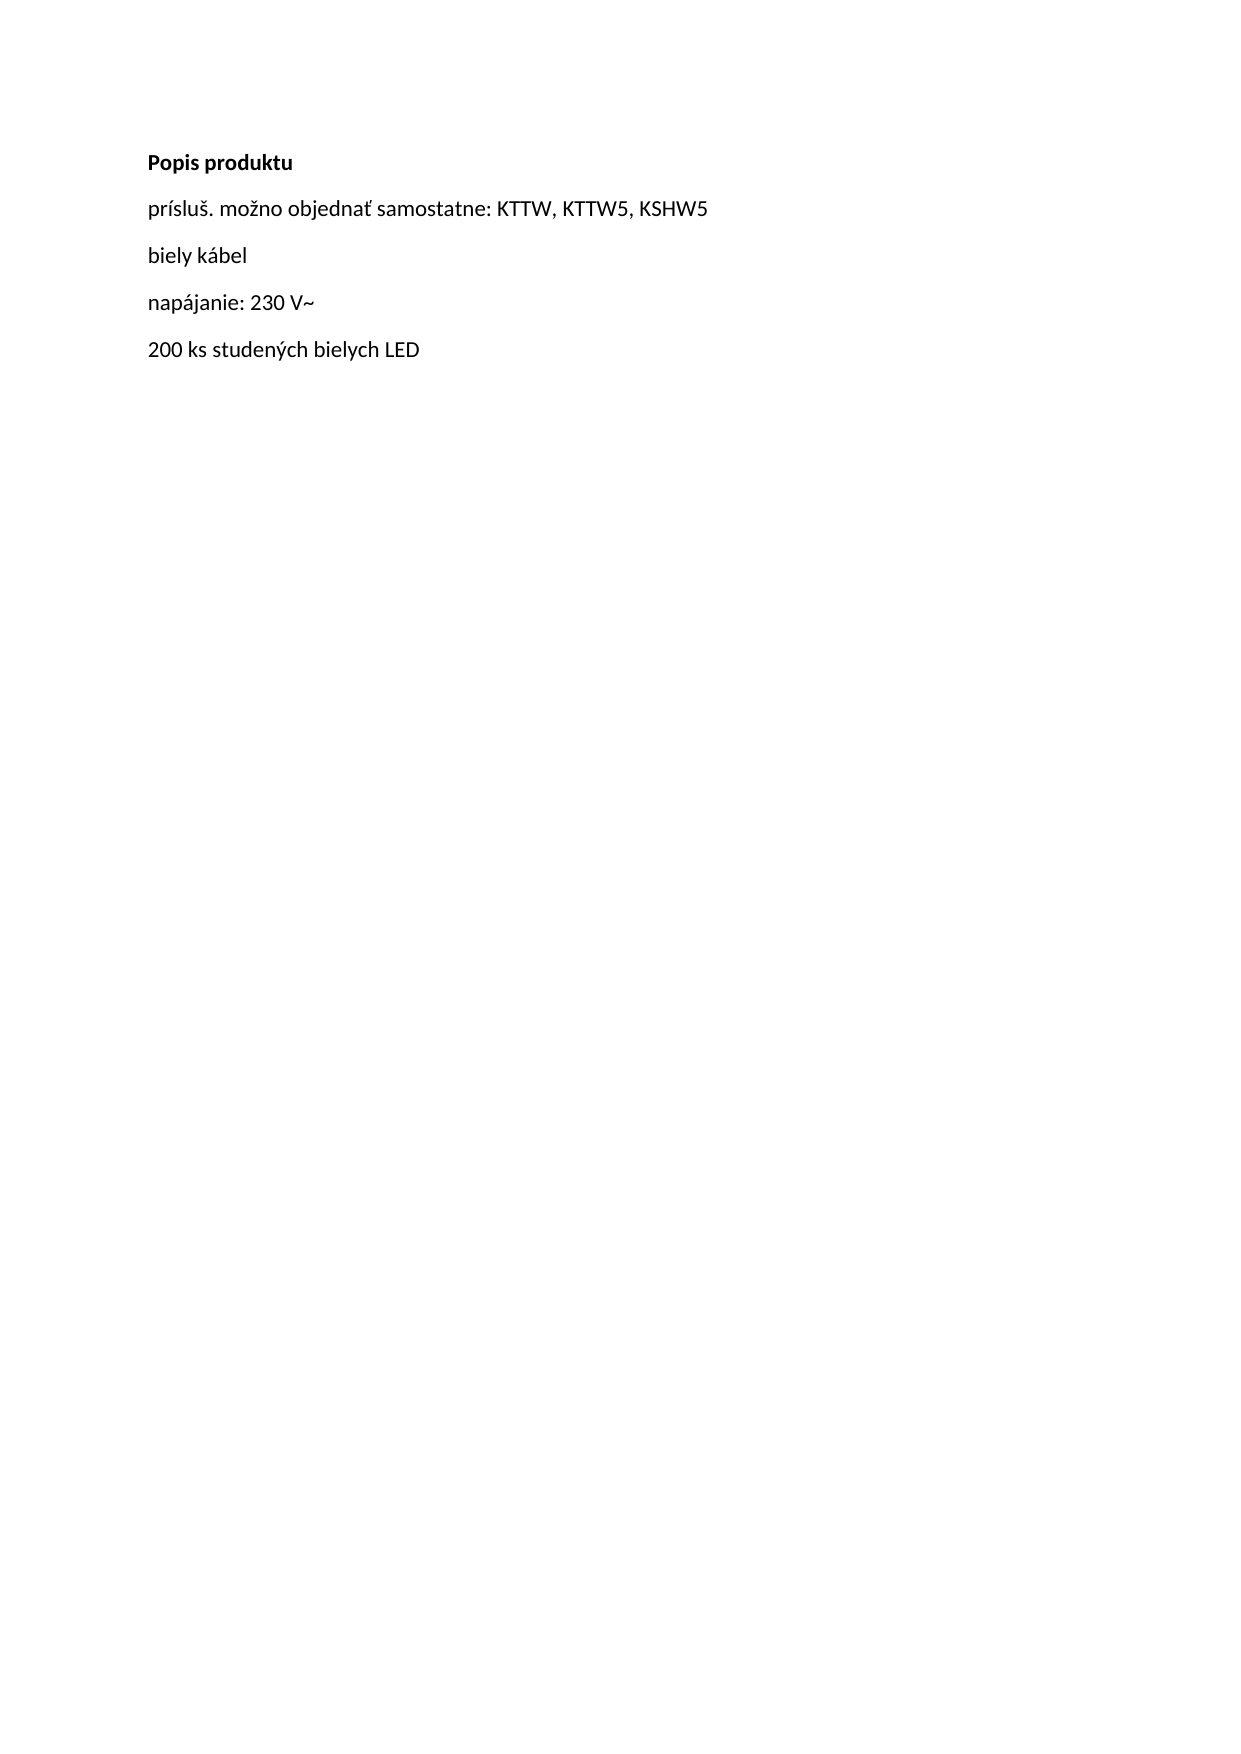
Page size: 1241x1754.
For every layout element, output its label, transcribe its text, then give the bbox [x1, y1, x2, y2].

text Popis produktu [148, 148, 1093, 176]
text 200 ks studených bielych LED [148, 335, 1093, 363]
text napájanie: 230 V~ [148, 288, 1093, 316]
text biely kábel [148, 241, 1093, 269]
text prísluš. možno objednať samostatne: KTTW, KTTW5, KSHW5 [148, 194, 1093, 222]
